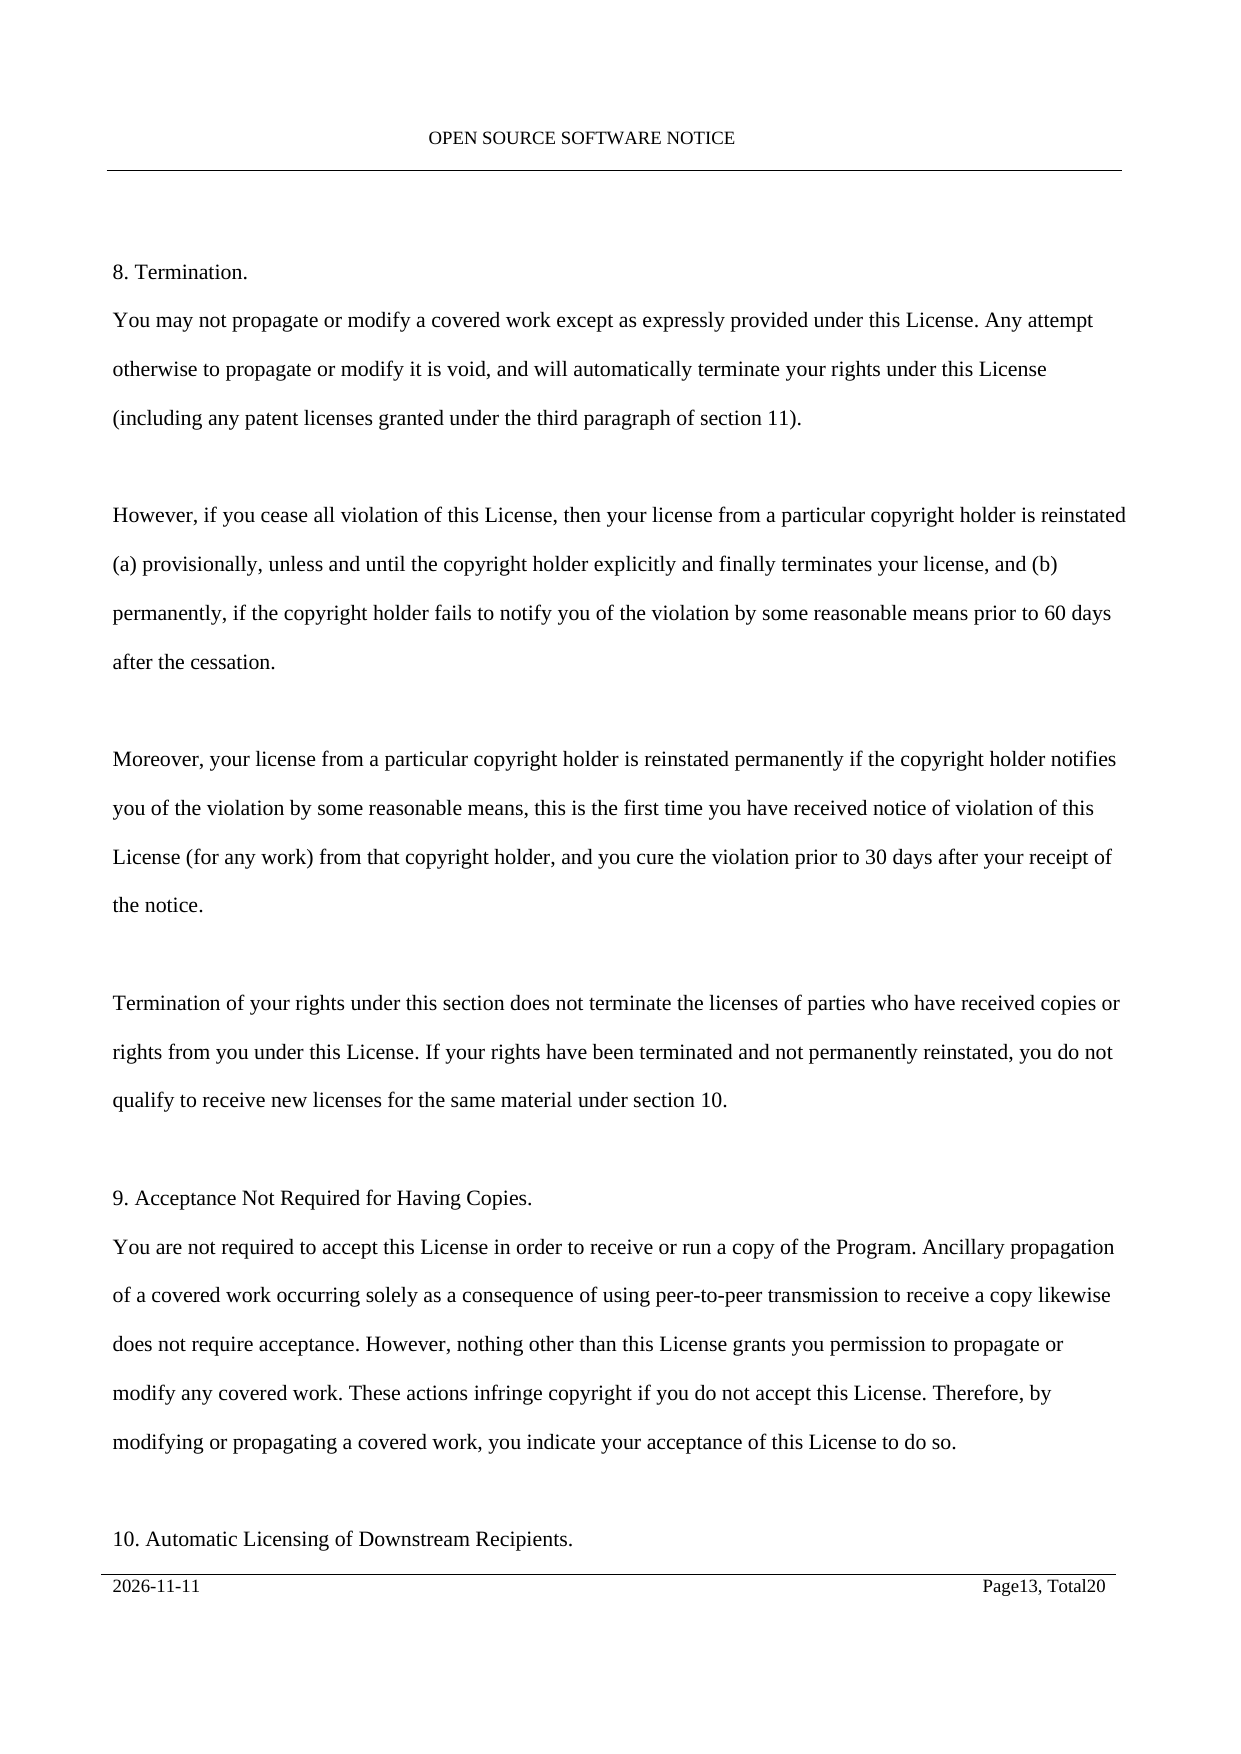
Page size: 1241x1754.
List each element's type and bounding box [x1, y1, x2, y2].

text [112, 206, 1128, 1555]
